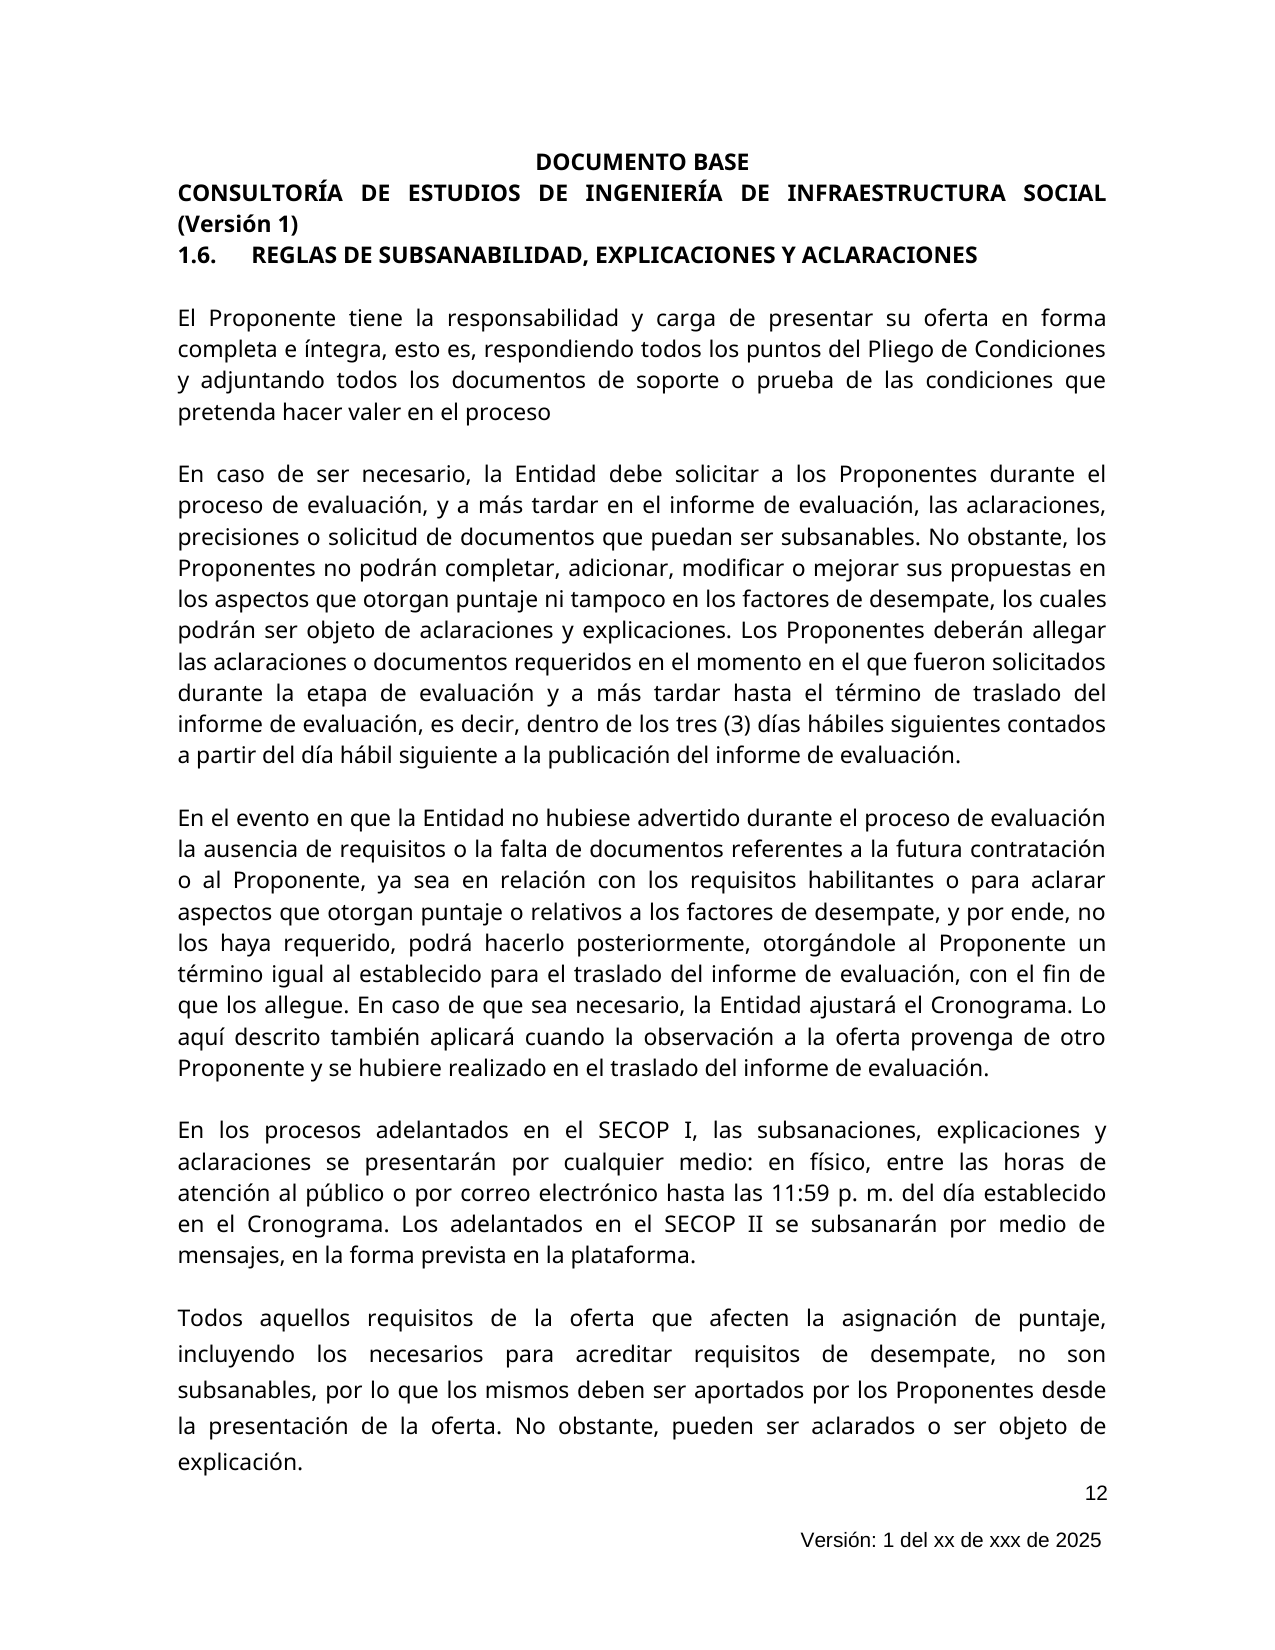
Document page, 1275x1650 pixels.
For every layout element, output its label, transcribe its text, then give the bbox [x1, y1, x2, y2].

text En los procesos adelantados en el SECOP I, las subsanaciones, explicaciones y aclaraciones se presentarán por cualquier medio: en físico, entre las horas de atención al público o por correo electrónico hasta las 11:59 p. m. del día establecido en el Cronograma. Los adelantados en el SECOP II se subsanarán por medio de mensajes, en la forma prevista en la plataforma. [177, 1114, 1107, 1271]
text Todos aquellos requisitos de la oferta que afecten la asignación de puntaje, incluyendo los necesarios para acreditar requisitos de desempate, no son subsanables, por lo que los mismos deben ser aportados por los Proponentes desde la presentación de la oferta. No obstante, pueden ser aclarados o ser objeto de explicación. [177, 1302, 1107, 1477]
subtitle REGLAS DE SUBSANABILIDAD, EXPLICACIONES Y ACLARACIONES [177, 239, 1107, 271]
text El Proponente tiene la responsabilidad y carga de presentar su oferta en forma completa e íntegra, esto es, respondiendo todos los puntos del Pliego de Condiciones y adjuntando todos los documentos de soporte o prueba de las condiciones que pretenda hacer valer en el proceso [177, 302, 1107, 427]
text En caso de ser necesario, la Entidad debe solicitar a los Proponentes durante el proceso de evaluación, y a más tardar en el informe de evaluación, las aclaraciones, precisiones o solicitud de documentos que puedan ser subsanables. No obstante, los Proponentes no podrán completar, adicionar, modificar o mejorar sus propuestas en los aspectos que otorgan puntaje ni tampoco en los factores de desempate, los cuales podrán ser objeto de aclaraciones y explicaciones. Los Proponentes deberán allegar las aclaraciones o documentos requeridos en el momento en el que fueron solicitados durante la etapa de evaluación y a más tardar hasta el término de traslado del informe de evaluación, es decir, dentro de los tres (3) días hábiles siguientes contados a partir del día hábil siguiente a la publicación del informe de evaluación. [177, 458, 1107, 771]
text En el evento en que la Entidad no hubiese advertido durante el proceso de evaluación la ausencia de requisitos o la falta de documentos referentes a la futura contratación o al Proponente, ya sea en relación con los requisitos habilitantes o para aclarar aspectos que otorgan puntaje o relativos a los factores de desempate, y por ende, no los haya requerido, podrá hacerlo posteriormente, otorgándole al Proponente un término igual al establecido para el traslado del informe de evaluación, con el fin de que los allegue. En caso de que sea necesario, la Entidad ajustará el Cronograma. Lo aquí descrito también aplicará cuando la observación a la oferta provenga de otro Proponente y se hubiere realizado en el traslado del informe de evaluación. [177, 802, 1107, 1083]
